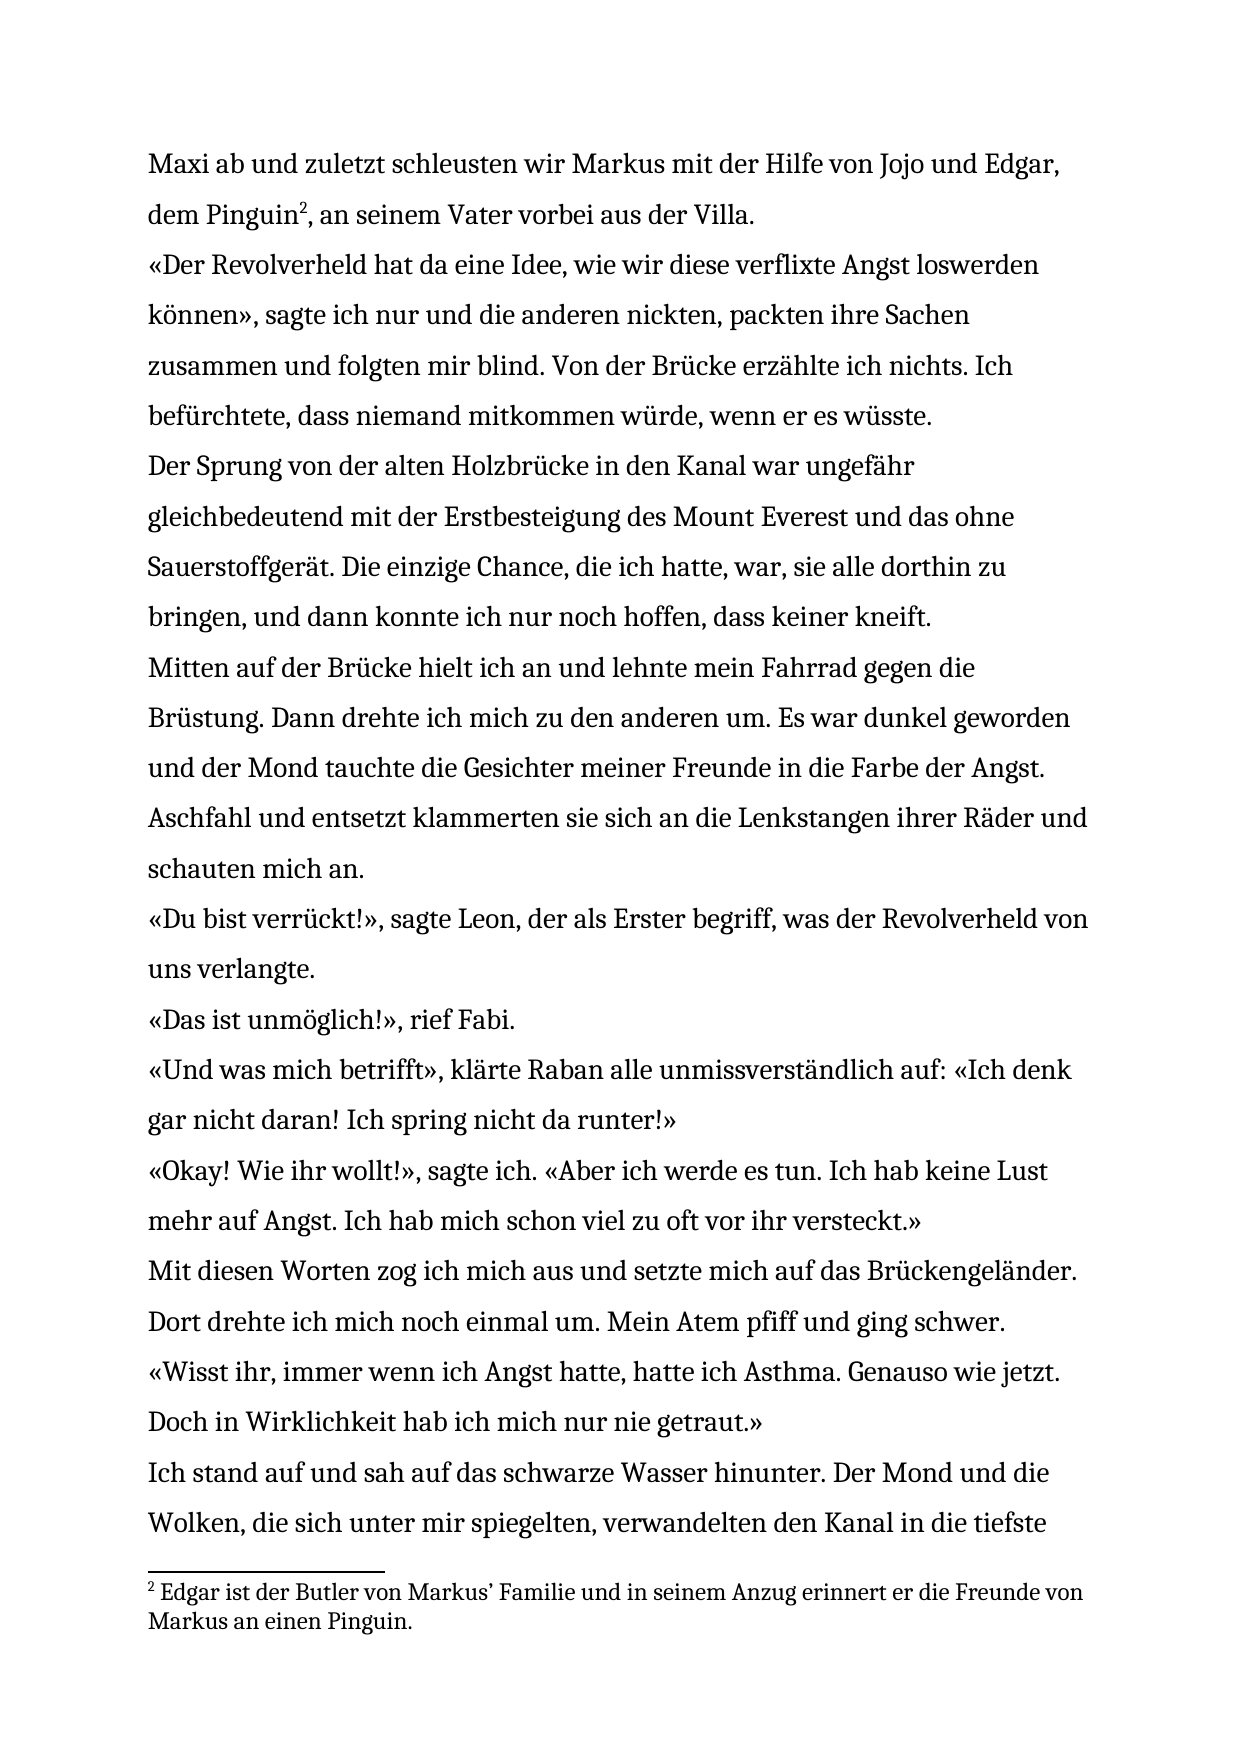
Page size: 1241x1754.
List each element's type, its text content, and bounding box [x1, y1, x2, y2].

text Der Sprung von der alten Holzbrücke in den Kanal war ungefähr gleichbedeutend mit der Erstbesteigung des Mount Everest und das ohne Sauerstoffgerät. Die einzige Chance, die ich hatte, war, sie alle dorthin zu bringen, und dann konnte ich nur noch hoffen, dass keiner kneift. [148, 449, 1093, 634]
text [148, 1456, 1093, 1539]
text «Und was mich betrifft», klärte Raban alle unmissverständlich auf: «Ich denk gar nicht daran! Ich spring nicht da runter!» [148, 1053, 1093, 1137]
text «Okay! Wie ihr wollt!», sagte ich. «Aber ich werde es tun. Ich hab keine Lust mehr auf Angst. Ich hab mich schon viel zu oft vor ihr versteckt.» [148, 1154, 1093, 1238]
text Mitten auf der Brücke hielt ich an und lehnte mein Fahrrad gegen die Brüstung. Dann drehte ich mich zu den anderen um. Es war dunkel geworden und der Mond tauchte die Gesichter meiner Freunde in die Farbe der Angst. Aschfahl und entsetzt klammerten sie sich an die Lenkstangen ihrer Räder und schauten mich an. [148, 651, 1093, 886]
text «Der Revolverheld hat da eine Idee, wie wir diese verflixte Angst loswerden können», sagte ich nur und die anderen nickten, packten ihre Sachen zusammen und folgten mir blind. Von der Brücke erzählte ich nichts. Ich befürchtete, dass niemand mitkommen würde, wenn er es wüsste. [148, 248, 1093, 433]
text «Du bist verrückt!», sagte Leon, der als Erster begriff, was der Revolverheld von uns verlangte. [148, 902, 1093, 986]
text Mit diesen Worten zog ich mich aus und setzte mich auf das Brückengeländer. Dort drehte ich mich noch einmal um. Mein Atem pfiff und ging schwer. [148, 1254, 1093, 1338]
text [148, 148, 1093, 231]
text «Wisst ihr, immer wenn ich Angst hatte, hatte ich Asthma. Genauso wie jetzt. Doch in Wirklichkeit hab ich mich nur nie getraut.» [148, 1355, 1093, 1439]
text «Das ist unmöglich!», rief Fabi. [148, 1003, 1093, 1036]
